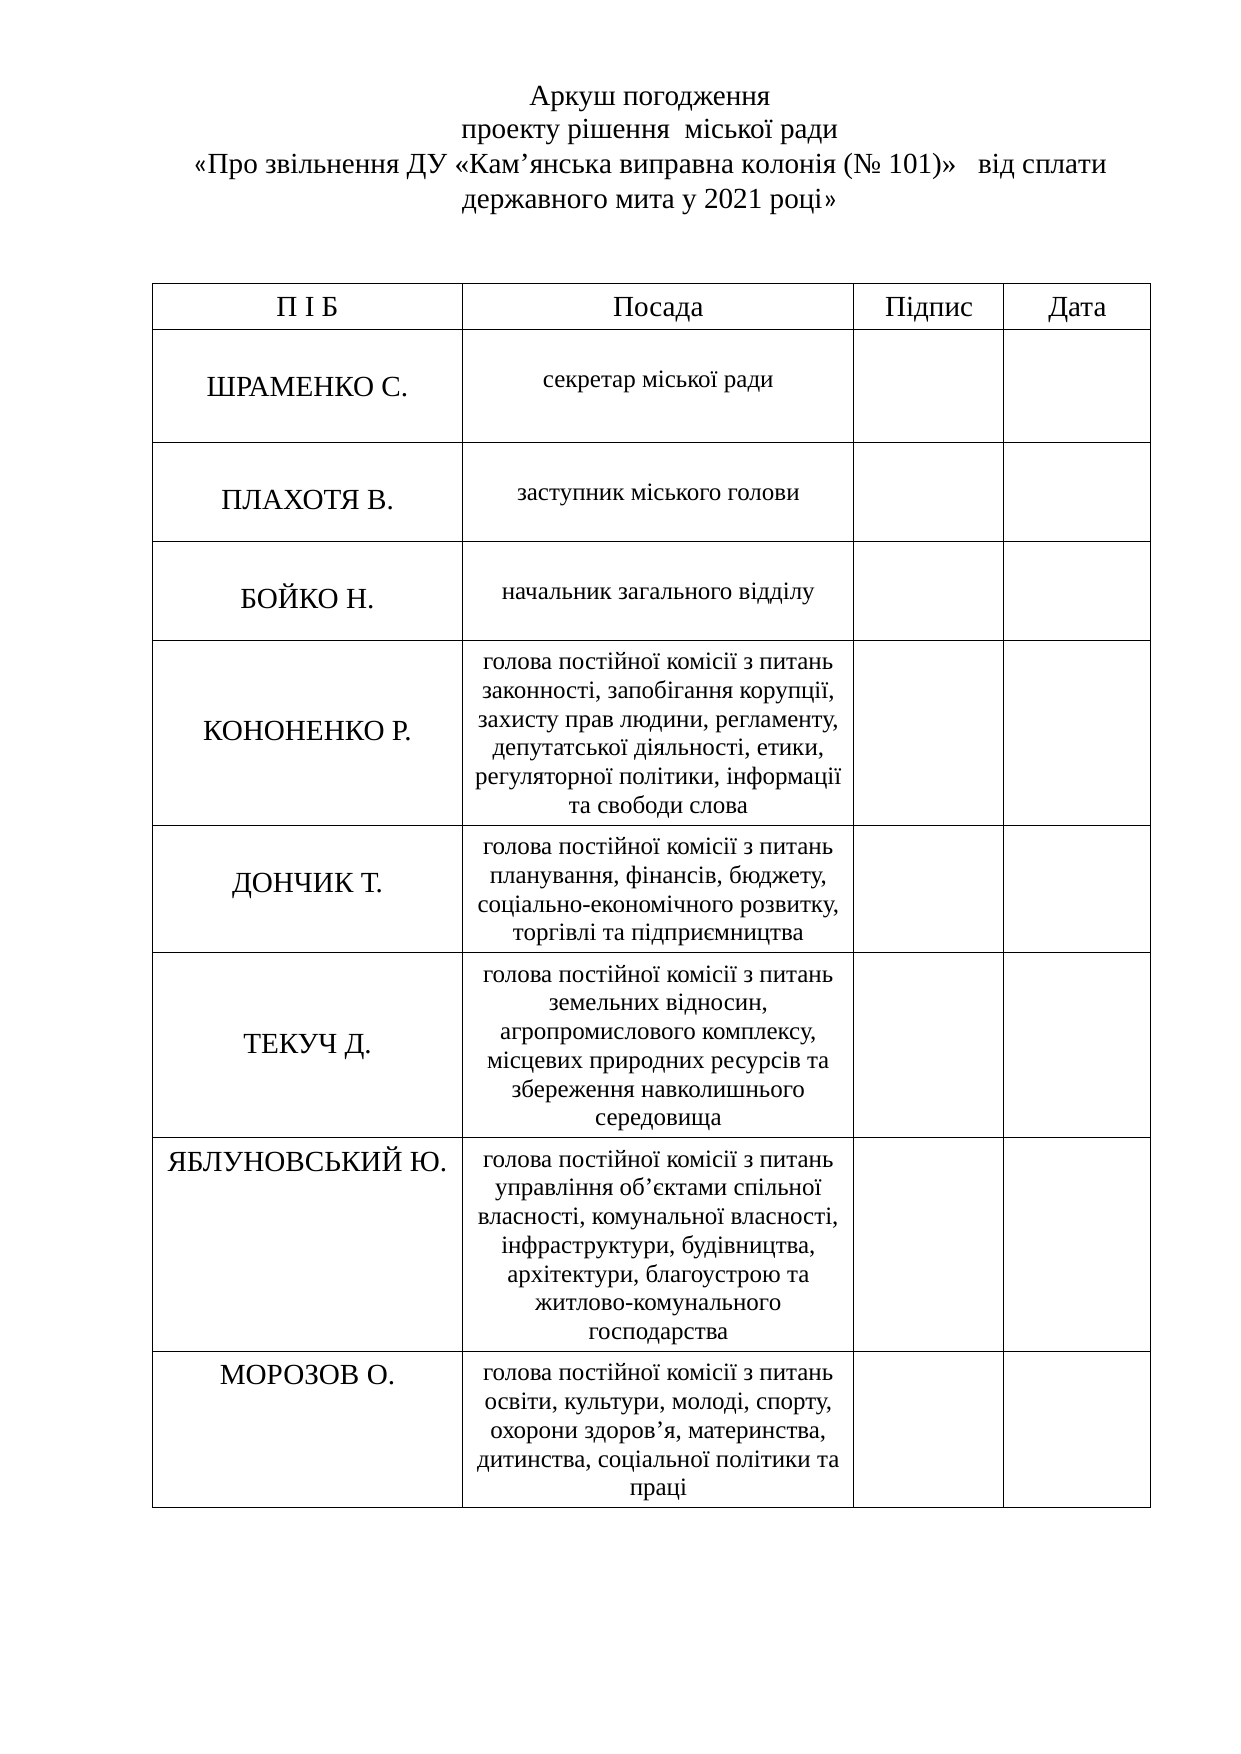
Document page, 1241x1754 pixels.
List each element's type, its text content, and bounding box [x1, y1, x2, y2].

table_cell [1004, 443, 1150, 541]
text проекту рішення міської ради [148, 111, 1152, 145]
table_cell [1004, 1138, 1150, 1351]
table_cell [1004, 953, 1150, 1137]
table_cell [1004, 641, 1150, 824]
table_cell [854, 826, 1003, 952]
table_cell голова постійної комісії з питань планування, фінансів, бюджету, соціально-економічного розвитку, торгівлі та підприємництва [463, 826, 853, 952]
text «Про звільнення ДУ «Кам’янська виправна колонія (№ 101)» від сплати державного мита у 2021 році» [148, 145, 1152, 216]
table_cell заступник міського голови [463, 443, 853, 541]
table_cell [854, 330, 1003, 442]
table_cell секретар міської ради [463, 330, 853, 442]
table_cell [854, 1138, 1003, 1351]
table_cell БОЙКО Н. [153, 542, 462, 639]
table_cell [1004, 826, 1150, 952]
table_cell ПЛАХОТЯ В. [153, 443, 462, 541]
table_cell ДОНЧИК Т. [153, 826, 462, 952]
table_cell ШРАМЕНКО С. [153, 330, 462, 442]
table_cell голова постійної комісії з питань управління об’єктами спільної власності, комунальної власності, інфраструктури, будівництва, архітектури, благоустрою та житлово-комунального господарства [463, 1138, 853, 1351]
table_cell [854, 1352, 1003, 1507]
table_cell МОРОЗОВ О. [153, 1352, 462, 1507]
table_cell [1004, 330, 1150, 442]
table_cell [854, 542, 1003, 639]
table_header Дата [1004, 284, 1150, 329]
table_header П І Б [153, 284, 462, 329]
table_cell [854, 641, 1003, 824]
table_cell КОНОНЕНКО Р. [153, 641, 462, 824]
table_cell голова постійної комісії з питань освіти, культури, молоді, спорту, охорони здоров’я, материнства, дитинства, соціальної політики та праці [463, 1352, 853, 1507]
table_cell начальник загального відділу [463, 542, 853, 639]
table_cell голова постійної комісії з питань земельних відносин, агропромислового комплексу, місцевих природних ресурсів та збереження навколишнього середовища [463, 953, 853, 1137]
table_cell ЯБЛУНОВСЬКИЙ Ю. [153, 1138, 462, 1351]
table_cell [1004, 1352, 1150, 1507]
text Аркуш погодження [148, 78, 1152, 111]
table_cell голова постійної комісії з питань законності, запобігання корупції, захисту прав людини, регламенту, депутатської діяльності, етики, регуляторної політики, інформації та свободи слова [463, 641, 853, 824]
table_cell [1004, 542, 1150, 639]
table_cell [854, 953, 1003, 1137]
table_header Підпис [854, 284, 1003, 329]
table_header Посада [463, 284, 853, 329]
table_cell ТЕКУЧ Д. [153, 953, 462, 1137]
table_cell [854, 443, 1003, 541]
